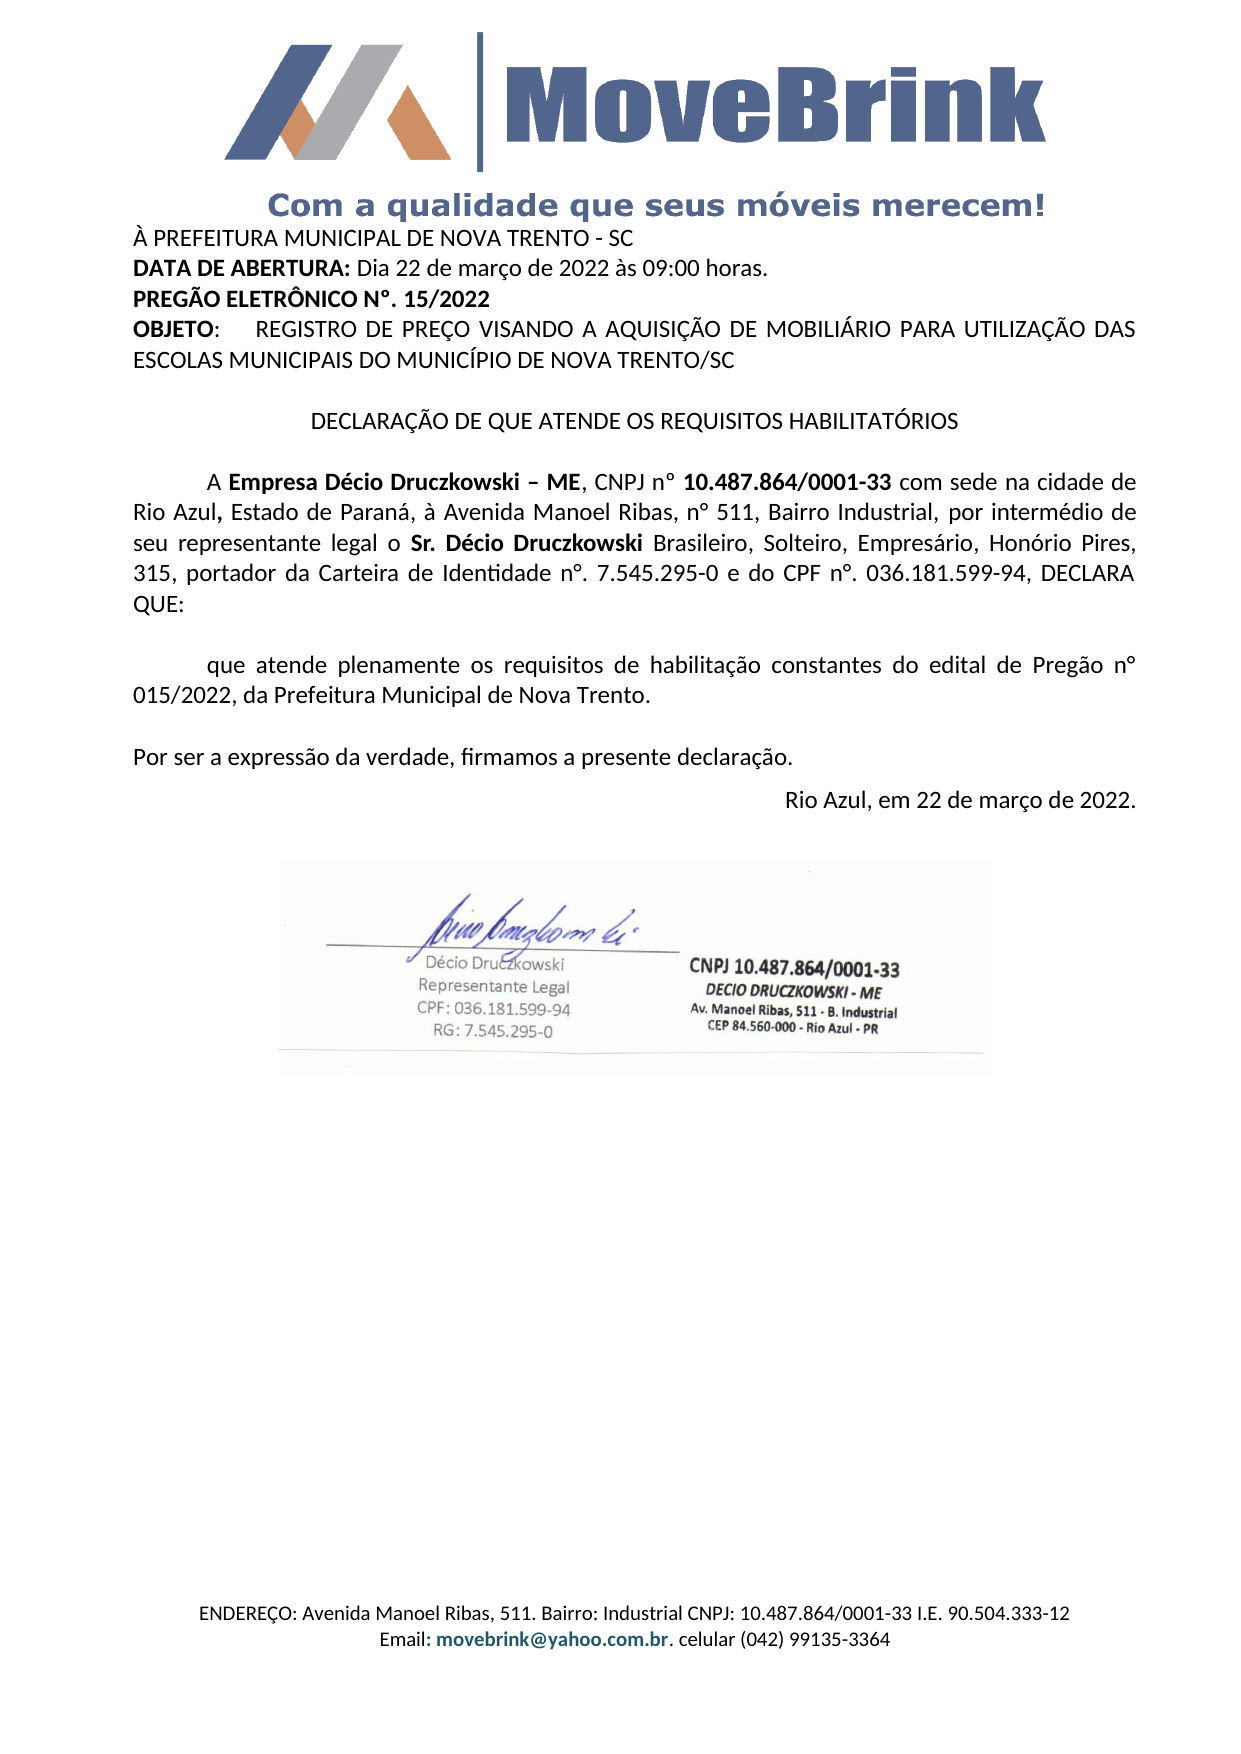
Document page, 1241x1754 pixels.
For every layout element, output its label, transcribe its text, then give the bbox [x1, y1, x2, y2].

text Rio Azul, em 22 de março de 2022. [208, 784, 1137, 814]
text DATA DE ABERTURA: Dia 22 de março de 2022 às 09:00 horas. [133, 252, 1137, 283]
picture [278, 857, 992, 1075]
picture [224, 32, 1046, 148]
text PREGÃO ELETRÔNICO Nº. 15/2022 [133, 283, 1137, 313]
text A Empresa Décio Druczkowski – ME, CNPJ nº 10.487.864/0001-33 com sede na cidade de Rio Azul, Estado de Paraná, à Avenida Manoel Ribas, n° 511, Bairro Industrial, por intermédio de seu representante legal o Sr. Décio Druczkowski Brasileiro, Solteiro, Empresário, Honório Pires, 315, portador da Carteira de Identidade n°. 7.545.295-0 e do CPF n°. 036.181.599-94, DECLARA QUE: [133, 466, 1137, 619]
text À PREFEITURA MUNICIPAL DE NOVA TRENTO - SC [133, 148, 1137, 252]
text OBJETO: REGISTRO DE PREÇO VISANDO A AQUISIÇÃO DE MOBILIÁRIO PARA UTILIZAÇÃO DAS ESCOLAS MUNICIPAIS DO MUNICÍPIO DE NOVA TRENTO/SC [133, 313, 1137, 374]
text DECLARAÇÃO DE QUE ATENDE OS REQUISITOS HABILITATÓRIOS [133, 405, 1137, 436]
text que atende plenamente os requisitos de habilitação constantes do edital de Pregão n° 015/2022, da Prefeitura Municipal de Nova Trento. [133, 649, 1137, 710]
text Por ser a expressão da verdade, firmamos a presente declaração. [133, 741, 1137, 771]
